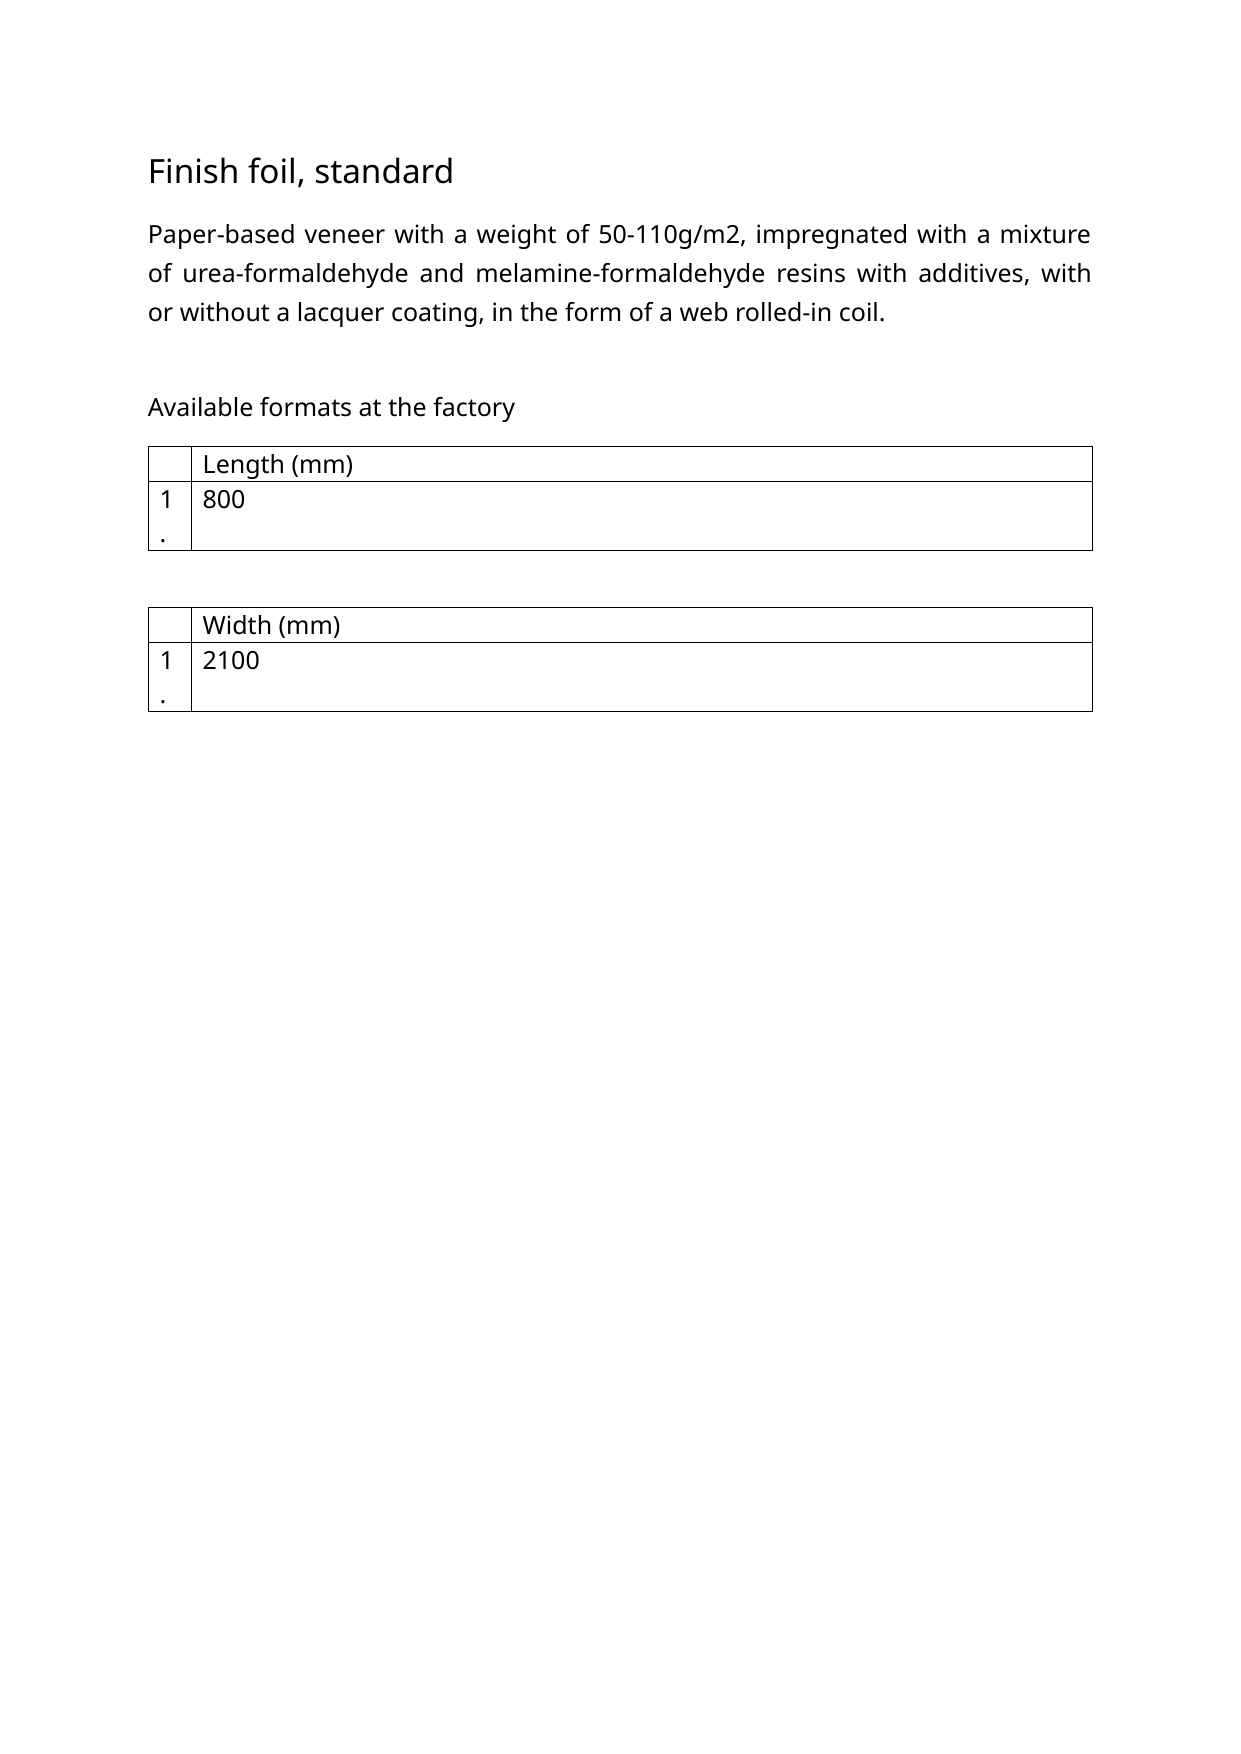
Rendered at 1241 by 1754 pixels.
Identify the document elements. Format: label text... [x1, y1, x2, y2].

table_header [149, 608, 191, 642]
table_header [149, 447, 191, 481]
table_cell 1. [149, 643, 191, 711]
table_cell 1. [149, 482, 191, 550]
text Finish foil, standard [148, 148, 1093, 193]
text Paper-based veneer with a weight of 50-110g/m2, impregnated with a mixture of urea-formaldehyde and melamine-formaldehyde resins with additives, with or without a lacquer coating, in the form of a web rolled-in coil. [148, 216, 1093, 329]
table_cell 800 [192, 482, 1092, 550]
table_header Width (mm) [192, 608, 1092, 642]
table_header Length (mm) [192, 447, 1092, 481]
table_cell 2100 [192, 643, 1092, 711]
text Available formats at the factory [148, 351, 1093, 424]
